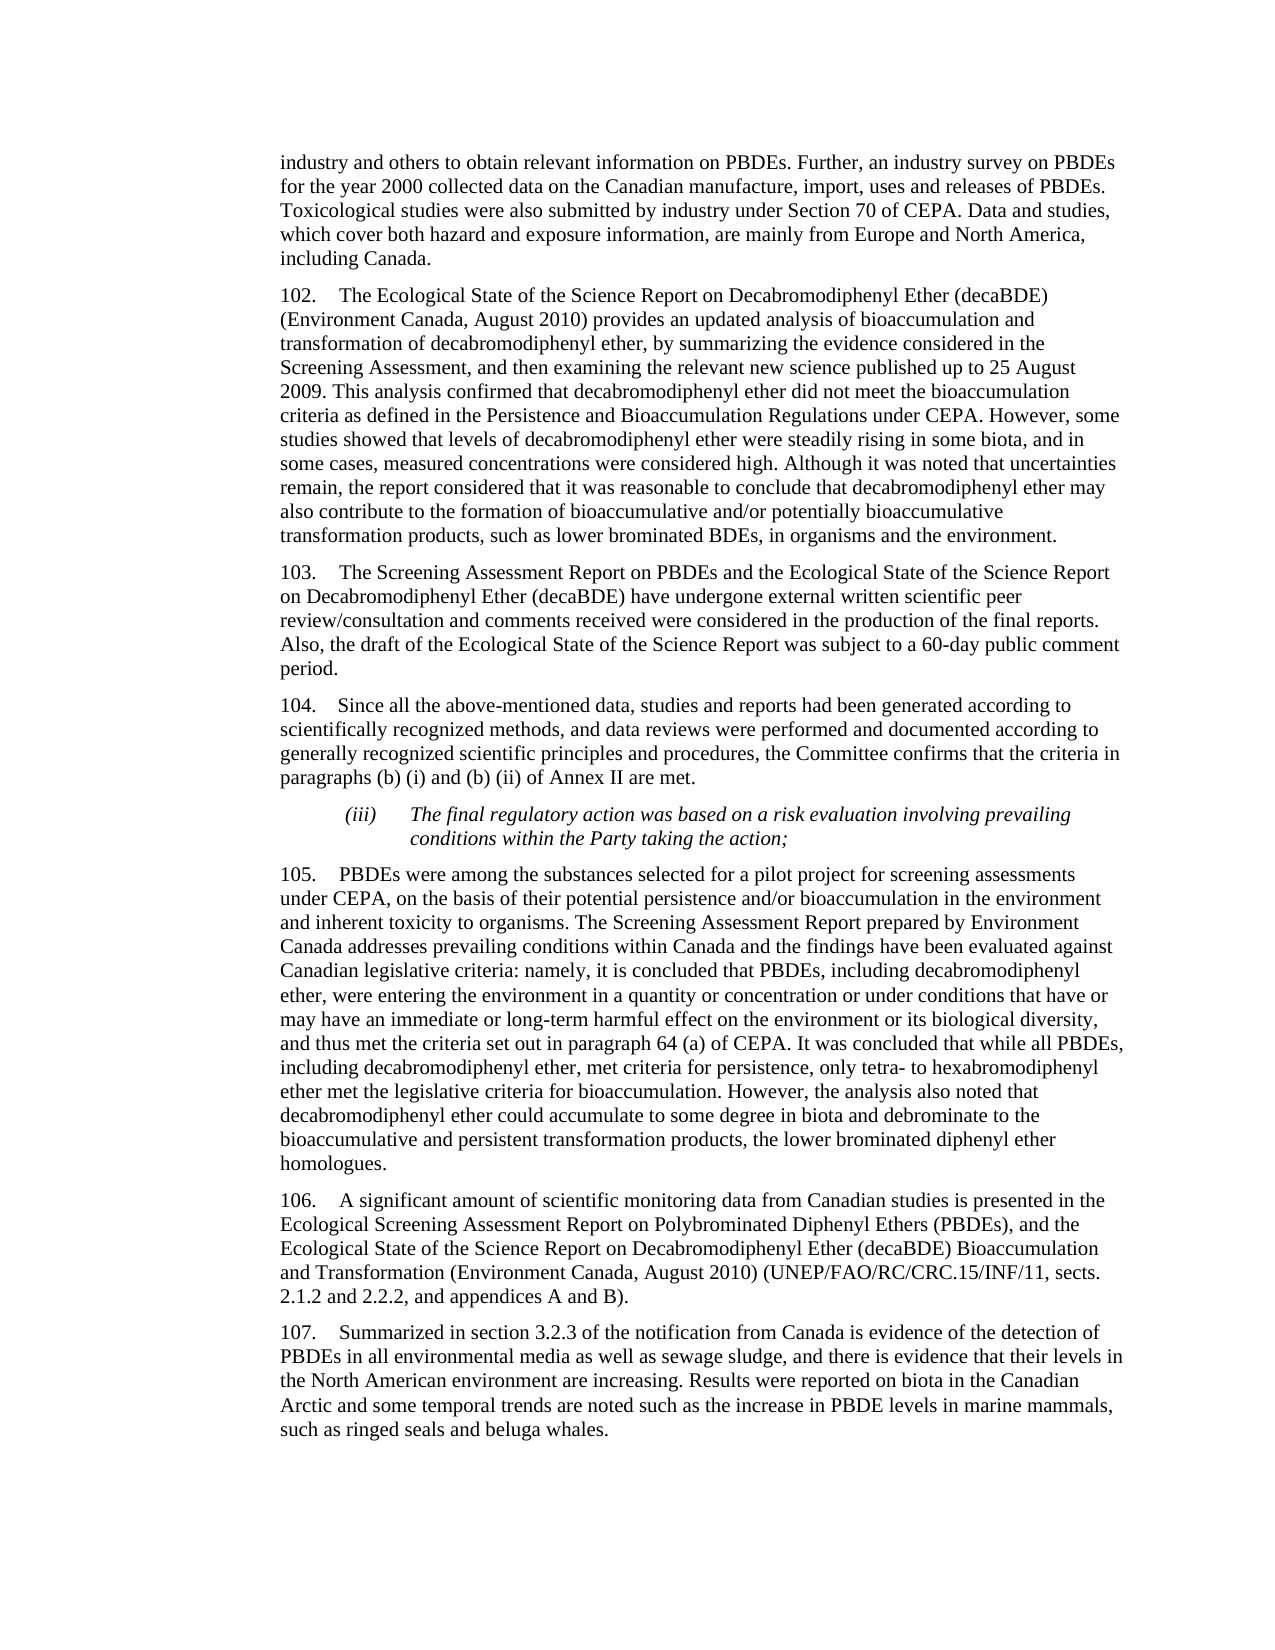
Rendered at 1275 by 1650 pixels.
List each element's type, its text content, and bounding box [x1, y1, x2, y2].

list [280, 150, 1125, 270]
list PBDEs were among the substances selected for a pilot project for screening assessments under CEPA, on the basis of their potential persistence and/or bioaccumulation in the environment and inherent toxicity to organisms. The Screening Assessment Report prepared by Environment Canada addresses prevailing conditions within Canada and the findings have been evaluated against Canadian legislative criteria: namely, it is concluded that PBDEs, including decabromodiphenyl ether, were entering the environment in a quantity or concentration or under conditions that have or may have an immediate or long-term harmful effect on the environment or its biological diversity, and thus met the criteria set out in paragraph 64 (a) of CEPA. It was concluded that while all PBDEs, including decabromodiphenyl ether, met criteria for persistence, only tetra- to hexabromodiphenyl ether met the legislative criteria for bioaccumulation. However, the analysis also noted that decabromodiphenyl ether could accumulate to some degree in biota and debrominate to the bioaccumulative and persistent transformation products, the lower brominated diphenyl ether homologues. [280, 862, 1125, 1175]
list The Ecological State of the Science Report on Decabromodiphenyl Ether (decaBDE) (Environment Canada, August 2010) provides an updated analysis of bioaccumulation and transformation of decabromodiphenyl ether, by summarizing the evidence considered in the Screening Assessment, and then examining the relevant new science published up to 25 August 2009. This analysis confirmed that decabromodiphenyl ether did not meet the bioaccumulation criteria as defined in the Persistence and Bioaccumulation Regulations under CEPA. However, some studies showed that levels of decabromodiphenyl ether were steadily rising in some biota, and in some cases, measured concentrations were considered high. Although it was noted that uncertainties remain, the report considered that it was reasonable to conclude that decabromodiphenyl ether may also contribute to the formation of bioaccumulative and/or potentially bioaccumulative transformation products, such as lower brominated BDEs, in organisms and the environment. [280, 283, 1125, 547]
list Since all the above-mentioned data, studies and reports had been generated according to scientifically recognized methods, and data reviews were performed and documented according to generally recognized scientific principles and procedures, the Committee confirms that the criteria in paragraphs (b) (i) and (b) (ii) of Annex II are met. [280, 693, 1125, 789]
text (iii) The final regulatory action was based on a risk evaluation involving prevailing conditions within the Party taking the action; [345, 802, 1125, 850]
list A significant amount of scientific monitoring data from Canadian studies is presented in the Ecological Screening Assessment Report on Polybrominated Diphenyl Ethers (PBDEs), and the Ecological State of the Science Report on Decabromodiphenyl Ether (decaBDE) Bioaccumulation and Transformation (Environment Canada, August 2010) (UNEP/FAO/RC/CRC.15/INF/11, sects. 2.1.2 and 2.2.2, and appendices A and B). [280, 1187, 1125, 1308]
list Summarized in section 3.2.3 of the notification from Canada is evidence of the detection of PBDEs in all environmental media as well as sewage sludge, and there is evidence that their levels in the North American environment are increasing. Results were reported on biota in the Canadian Arctic and some temporal trends are noted such as the increase in PBDE levels in marine mammals, such as ringed seals and beluga whales. [280, 1320, 1125, 1441]
list The Screening Assessment Report on PBDEs and the Ecological State of the Science Report on Decabromodiphenyl Ether (decaBDE) have undergone external written scientific peer review/consultation and comments received were considered in the production of the final reports. Also, the draft of the Ecological State of the Science Report was subject to a 60-day public comment period. [280, 560, 1125, 680]
